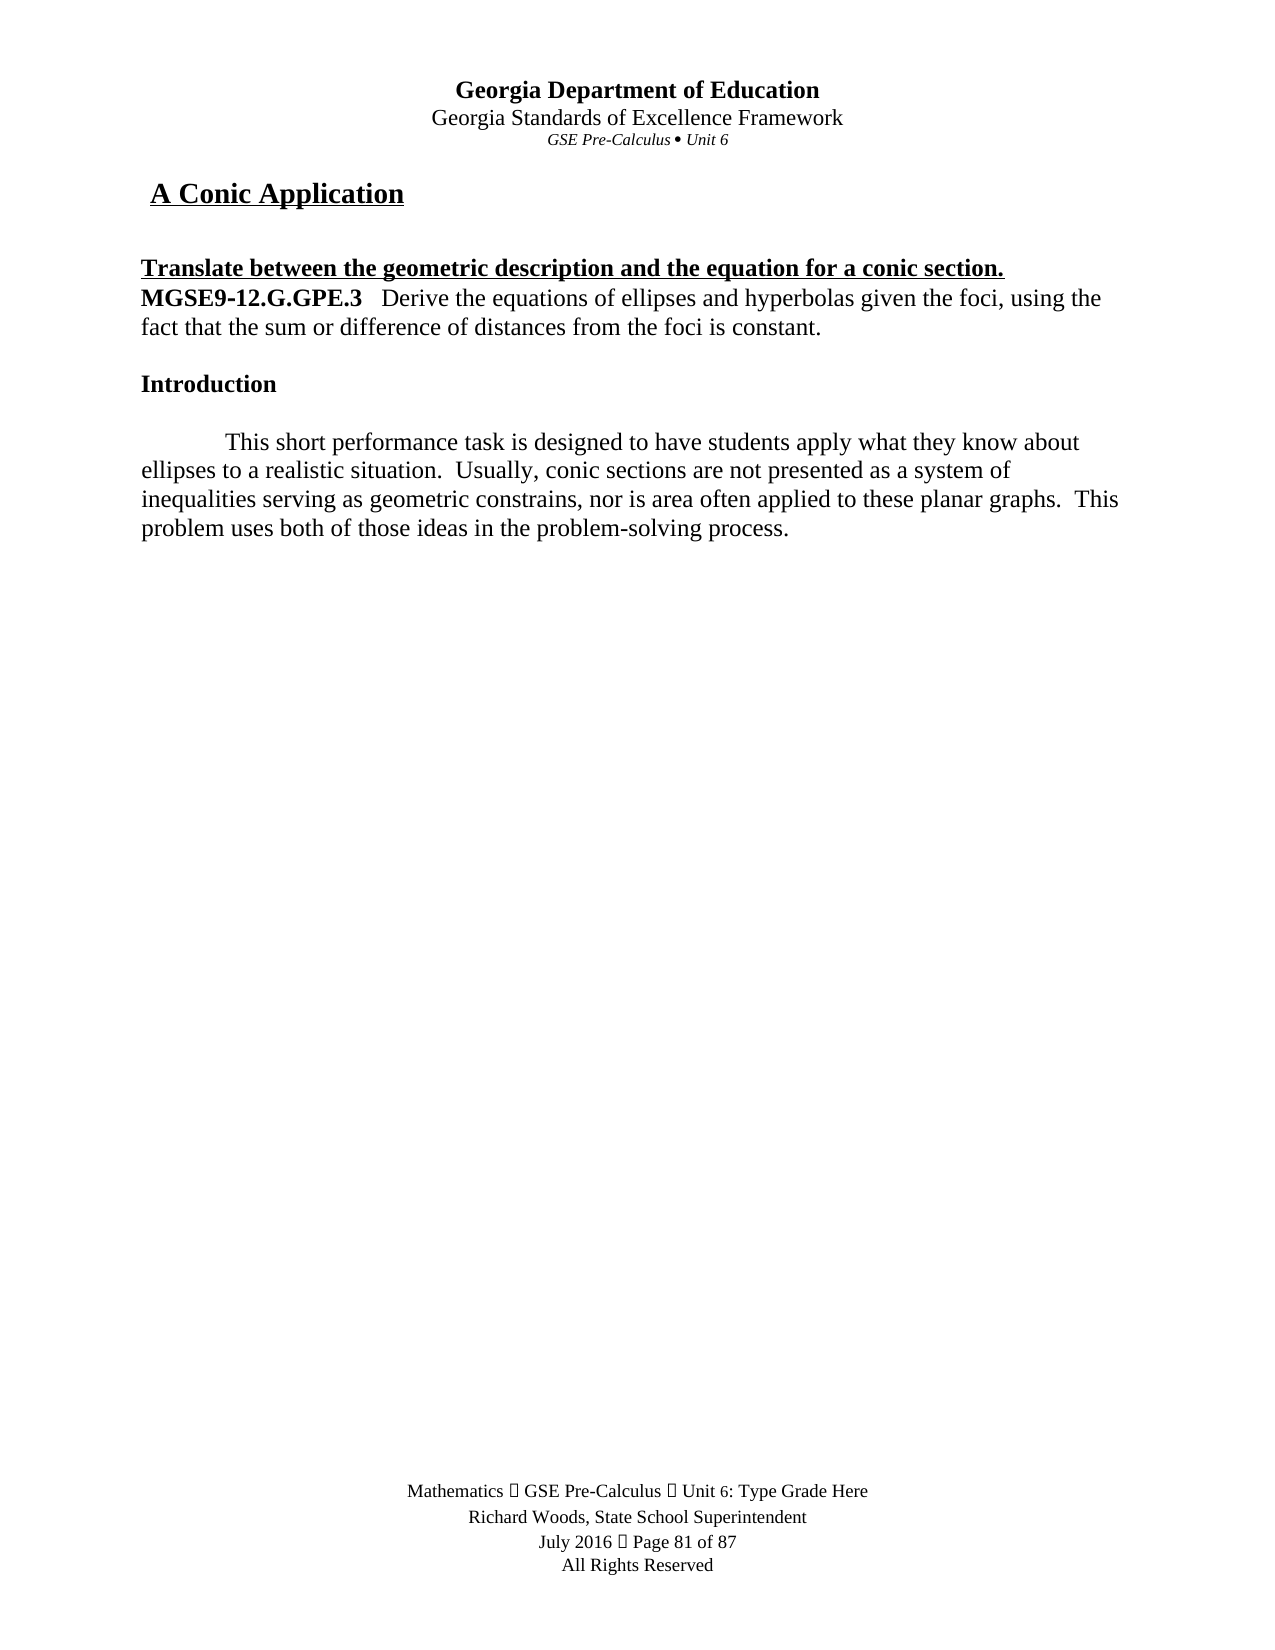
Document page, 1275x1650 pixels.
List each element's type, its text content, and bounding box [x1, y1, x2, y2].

text Translate between the geometric description and the equation for a conic section. [141, 253, 1125, 282]
subtitle A Conic Application [150, 176, 1125, 209]
text MGSE9‐12.G.GPE.3 Derive the equations of ellipses and hyperbolas given the foci, using the fact that the sum or difference of distances from the foci is constant. [141, 282, 1125, 341]
text This short performance task is designed to have students apply what they know about ellipses to a realistic situation. Usually, conic sections are not presented as a system of inequalities serving as geometric constrains, nor is area often applied to these planar graphs. This problem uses both of those ideas in the problem-solving process. [141, 427, 1125, 542]
text Introduction [141, 369, 1125, 398]
